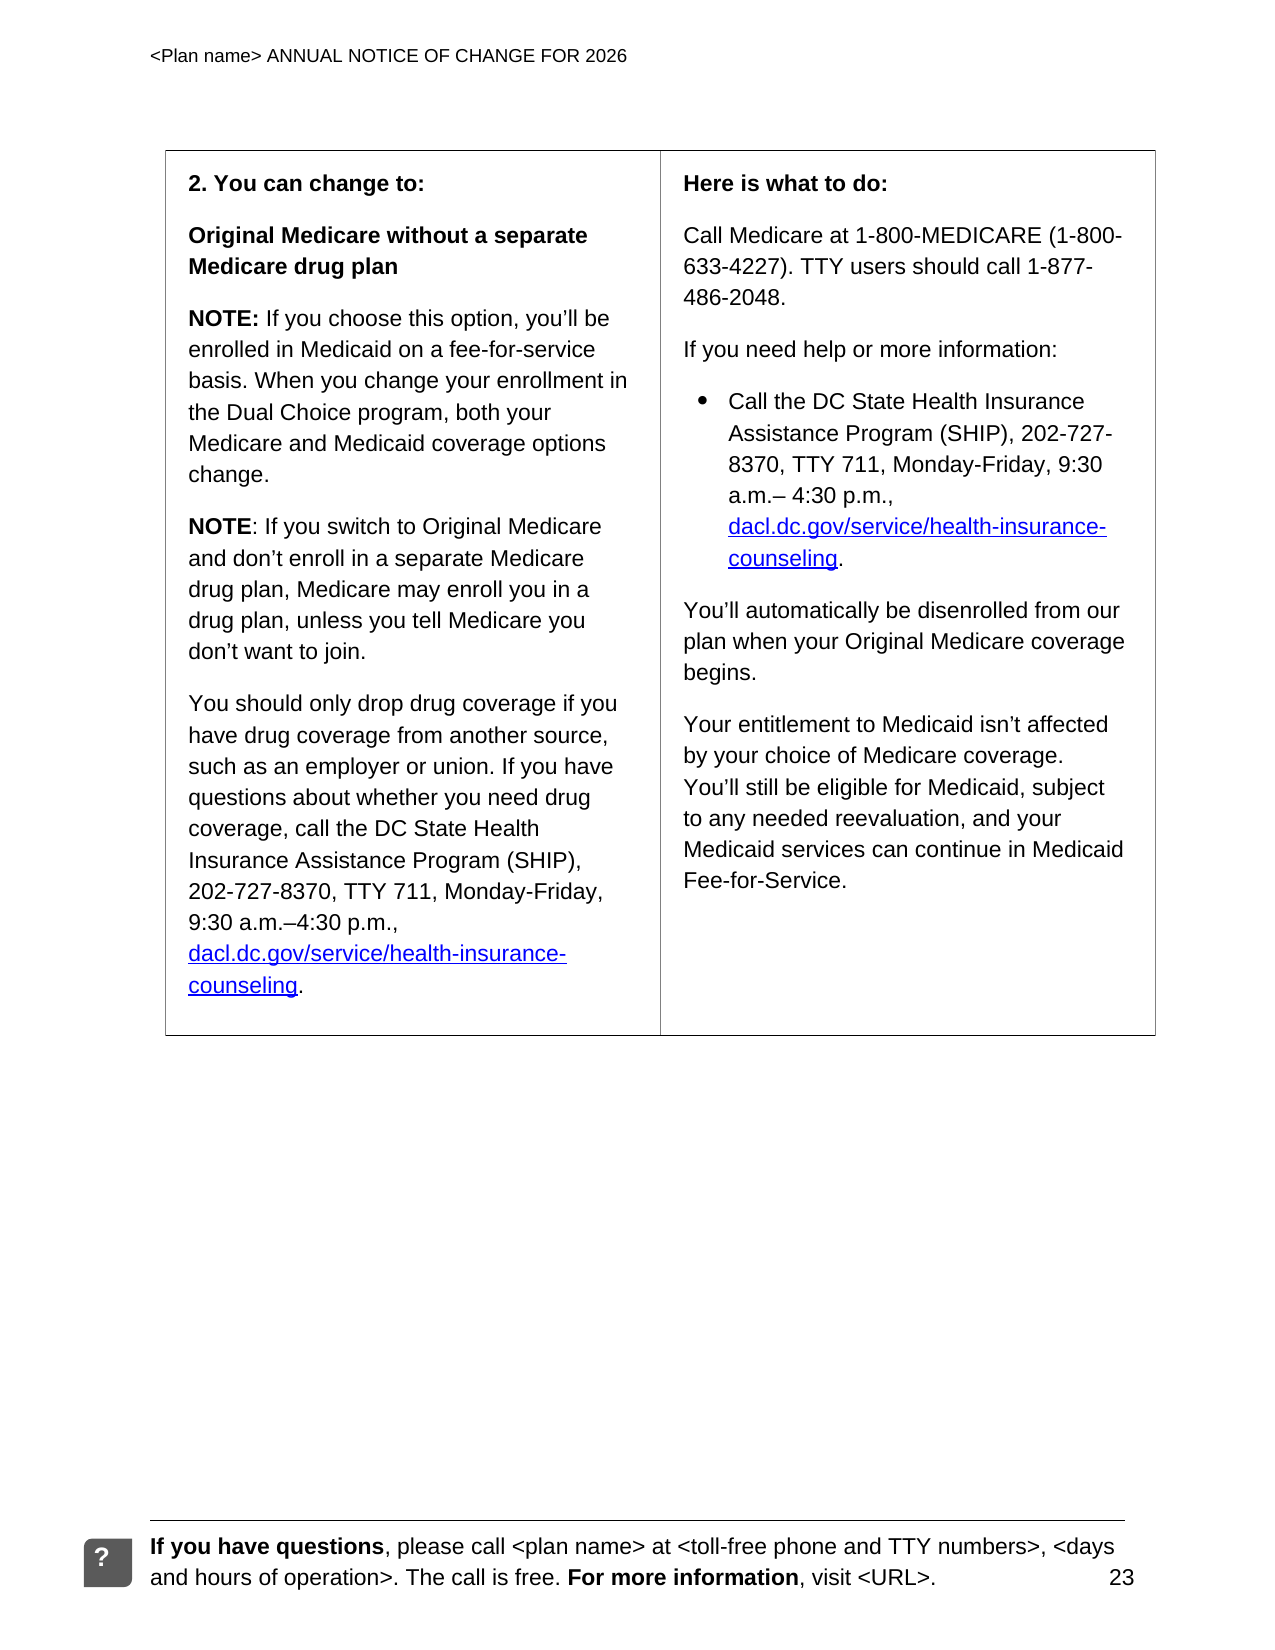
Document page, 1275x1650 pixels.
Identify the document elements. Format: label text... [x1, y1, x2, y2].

table_cell Here is what to do: Call Medicare at 1-800-MEDICARE (1-800-633-4227). TTY users should call 1-877-486-2048. If you need help or more information: Call the DC State Health Insurance Assistance Program (SHIP), 202-727-8370, TTY 711, Monday-Friday, 9:30 a.m.– 4:30 p.m., dacl.dc.gov/service/health-insurance-counseling. You’ll automatically be disenrolled from our plan when your Original Medicare coverage begins. Your entitlement to Medicaid isn’t affected by your choice of Medicare coverage. You’ll still be eligible for Medicaid, subject to any needed reevaluation, and your Medicaid services can continue in Medicaid Fee-for-Service. [661, 151, 1155, 1035]
table_cell 2. You can change to: Original Medicare without a separate Medicare drug plan NOTE: If you choose this option, you’ll be enrolled in Medicaid on a fee-for-service basis. When you change your enrollment in the Dual Choice program, both your Medicare and Medicaid coverage options change. NOTE: If you switch to Original Medicare and don’t enroll in a separate Medicare drug plan, Medicare may enroll you in a drug plan, unless you tell Medicare you don’t want to join. You should only drop drug coverage if you have drug coverage from another source, such as an employer or union. If you have questions about whether you need drug coverage, call the DC State Health Insurance Assistance Program (SHIP), 202-727-8370, TTY 711, Monday-Friday, 9:30 a.m.–4:30 p.m., dacl.dc.gov/service/health-insurance-counseling. [166, 151, 660, 1035]
